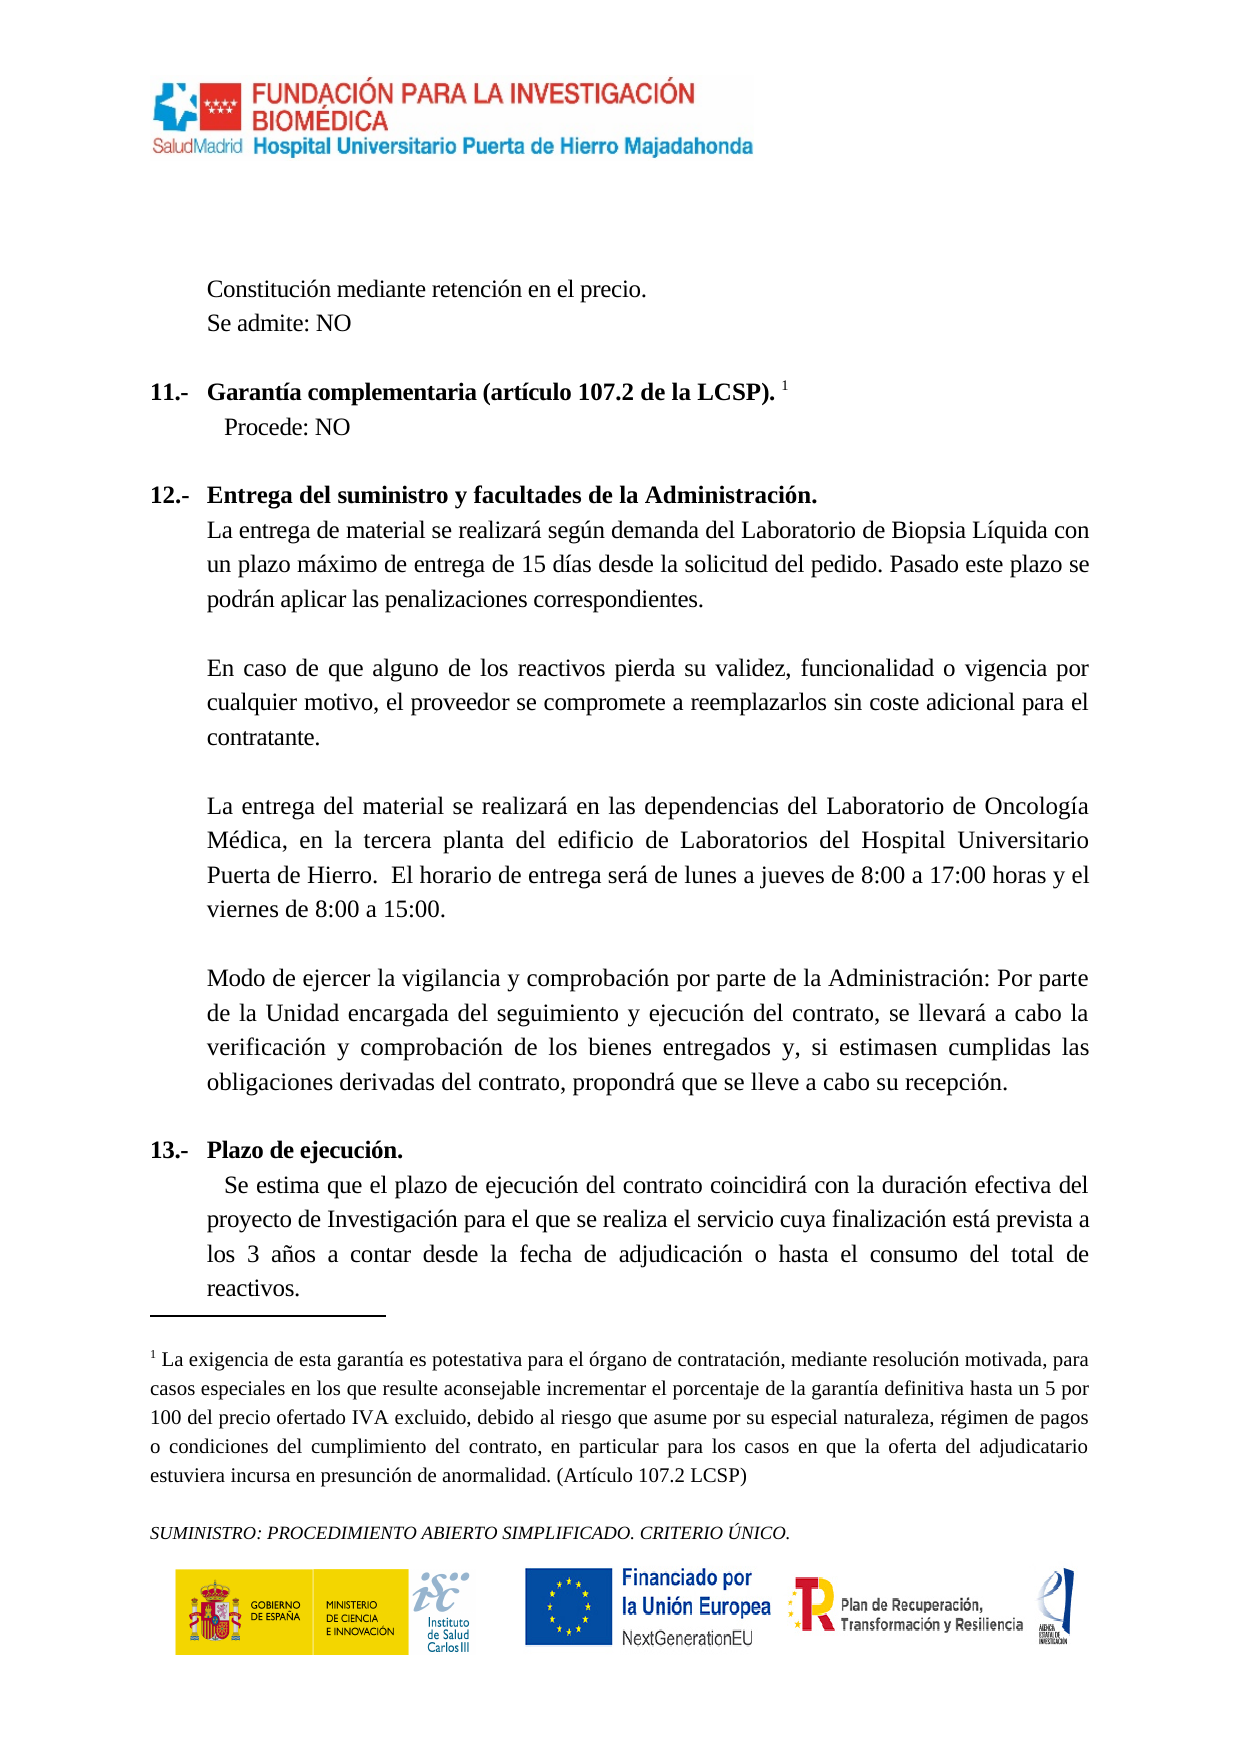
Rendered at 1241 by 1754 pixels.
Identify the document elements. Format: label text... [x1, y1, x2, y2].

text Procede: NO [150, 412, 1090, 440]
picture [150, 75, 755, 161]
picture [175, 1569, 477, 1655]
text 13.- Plazo de ejecución. [150, 1136, 1090, 1164]
text La entrega del material se realizará en las dependencias del Laboratorio de Oncología Médica, en la tercera planta del edificio de Laboratorios del Hospital Universitario Puerta de Hierro. El horario de entrega será de lunes a jueves de 8:00 a 17:00 horas y el viernes de 8:00 a 15:00. [207, 791, 1090, 923]
text Constitución mediante retención en el precio. [150, 274, 1090, 302]
picture [522, 1557, 1084, 1655]
text Se admite: NO [207, 308, 1090, 337]
text La entrega de material se realizará según demanda del Laboratorio de Biopsia Líquida con un plazo máximo de entrega de 15 días desde la solicitud del pedido. Pasado este plazo se podrán aplicar las penalizaciones correspondientes. [150, 515, 1090, 613]
text Modo de ejercer la vigilancia y comprobación por parte de la Administración: Por parte de la Unidad encargada del seguimiento y ejecución del contrato, se llevará a cabo la verificación y comprobación de los bienes entregados y, si estimasen cumplidas las obligaciones derivadas del contrato, propondrá que se lleve a cabo su recepción. [207, 963, 1090, 1095]
text 12.- Entrega del suministro y facultades de la Administración. [150, 481, 1090, 509]
text 11.- Garantía complementaria (artículo 107.2 de la LCSP). [150, 377, 1090, 406]
text En caso de que alguno de los reactivos pierda su validez, funcionalidad o vigencia por cualquier motivo, el proveedor se compromete a reemplazarlos sin coste adicional para el contratante. [207, 653, 1090, 751]
text Se estima que el plazo de ejecución del contrato coincidirá con la duración efectiva del proyecto de Investigación para el que se realiza el servicio cuya finalización está prevista a los 3 años a contar desde la fecha de adjudicación o hasta el consumo del total de reactivos. [207, 1170, 1090, 1302]
